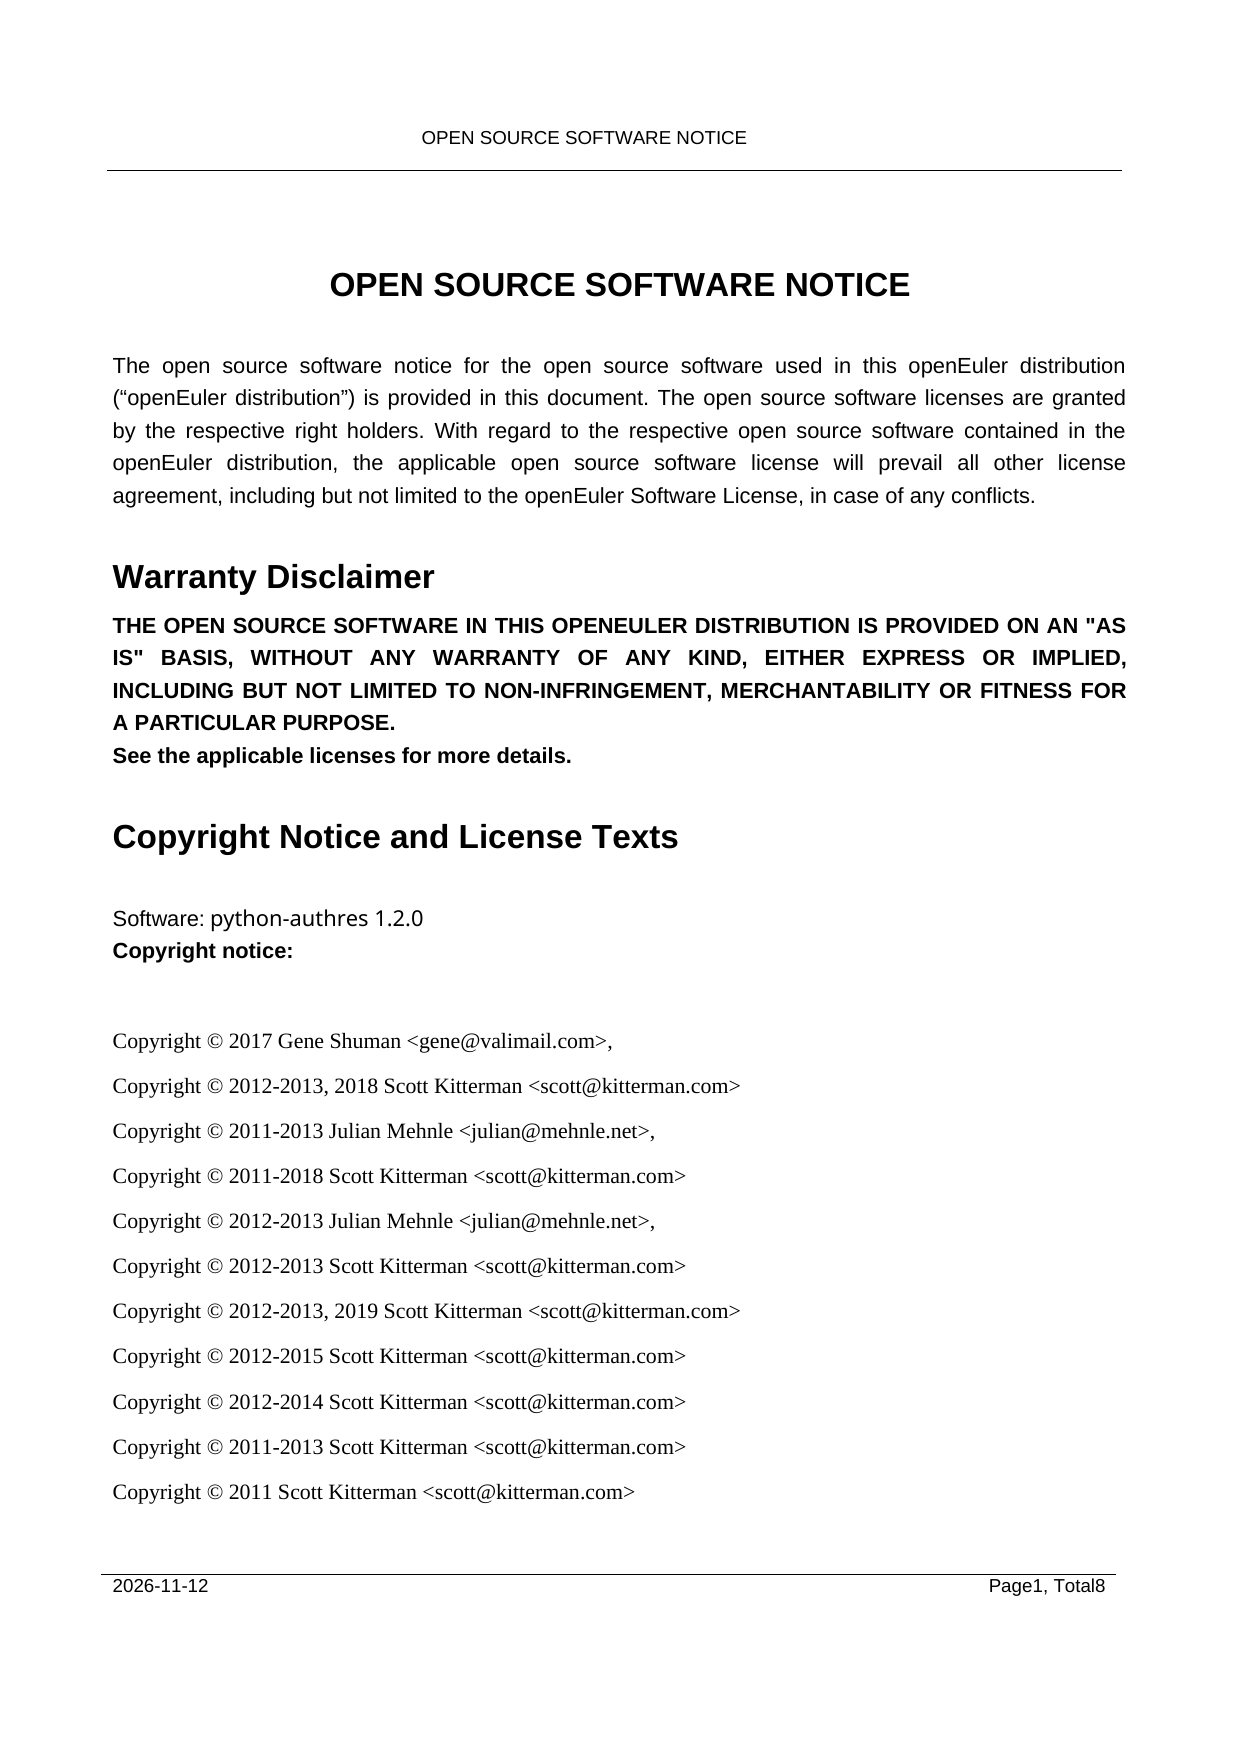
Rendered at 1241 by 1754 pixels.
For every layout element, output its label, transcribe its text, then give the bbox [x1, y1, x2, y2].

text Copyright © 2012-2013 Julian Mehnle <julian@mehnle.net>, [112, 1204, 1128, 1237]
text Copyright © 2011-2013 Scott Kitterman <scott@kitterman.com> [112, 1430, 1128, 1463]
text Copyright © 2011-2013 Julian Mehnle <julian@mehnle.net>, [112, 1114, 1128, 1147]
text The open source software notice for the open source software used in this openEuler distribution (“openEuler distribution”) is provided in this document. The open source software licenses are granted by the respective right holders. With regard to the respective open source software contained in the openEuler distribution, the applicable open source software license will prevail all other license agreement, including but not limited to the openEuler Software License, in case of any conflicts. [112, 349, 1128, 511]
text Copyright © 2012-2013 Scott Kitterman <scott@kitterman.com> [112, 1250, 1128, 1282]
text Copyright © 2012-2014 Scott Kitterman <scott@kitterman.com> [112, 1385, 1128, 1417]
text Copyright © 2012-2013, 2019 Scott Kitterman <scott@kitterman.com> [112, 1295, 1128, 1327]
text Copyright © 2017 Gene Shuman <gene@valimail.com>, [112, 1024, 1128, 1057]
text Copyright notice: [112, 934, 1128, 966]
text Copyright © 2012-2015 Scott Kitterman <scott@kitterman.com> [112, 1340, 1128, 1372]
text THE OPEN SOURCE SOFTWARE IN THIS OPENEULER DISTRIBUTION IS PROVIDED ON AN "AS IS" BASIS, WITHOUT ANY WARRANTY OF ANY KIND, EITHER EXPRESS OR IMPLIED, INCLUDING BUT NOT LIMITED TO NON-INFRINGEMENT, MERCHANTABILITY OR FITNESS FOR A PARTICULAR PURPOSE. See the applicable licenses for more details. [112, 609, 1128, 771]
text Software: python-authres 1.2.0 [112, 901, 1128, 934]
text Copyright © 2011-2018 Scott Kitterman <scott@kitterman.com> [112, 1159, 1128, 1192]
text Copyright Notice and License Texts [112, 804, 1128, 869]
text Warranty Disclaimer [112, 544, 1128, 609]
text Copyright © 2011 Scott Kitterman <scott@kitterman.com> [112, 1475, 1128, 1508]
text Copyright © 2012-2013, 2018 Scott Kitterman <scott@kitterman.com> [112, 1069, 1128, 1102]
text OPEN SOURCE SOFTWARE NOTICE [112, 251, 1128, 316]
